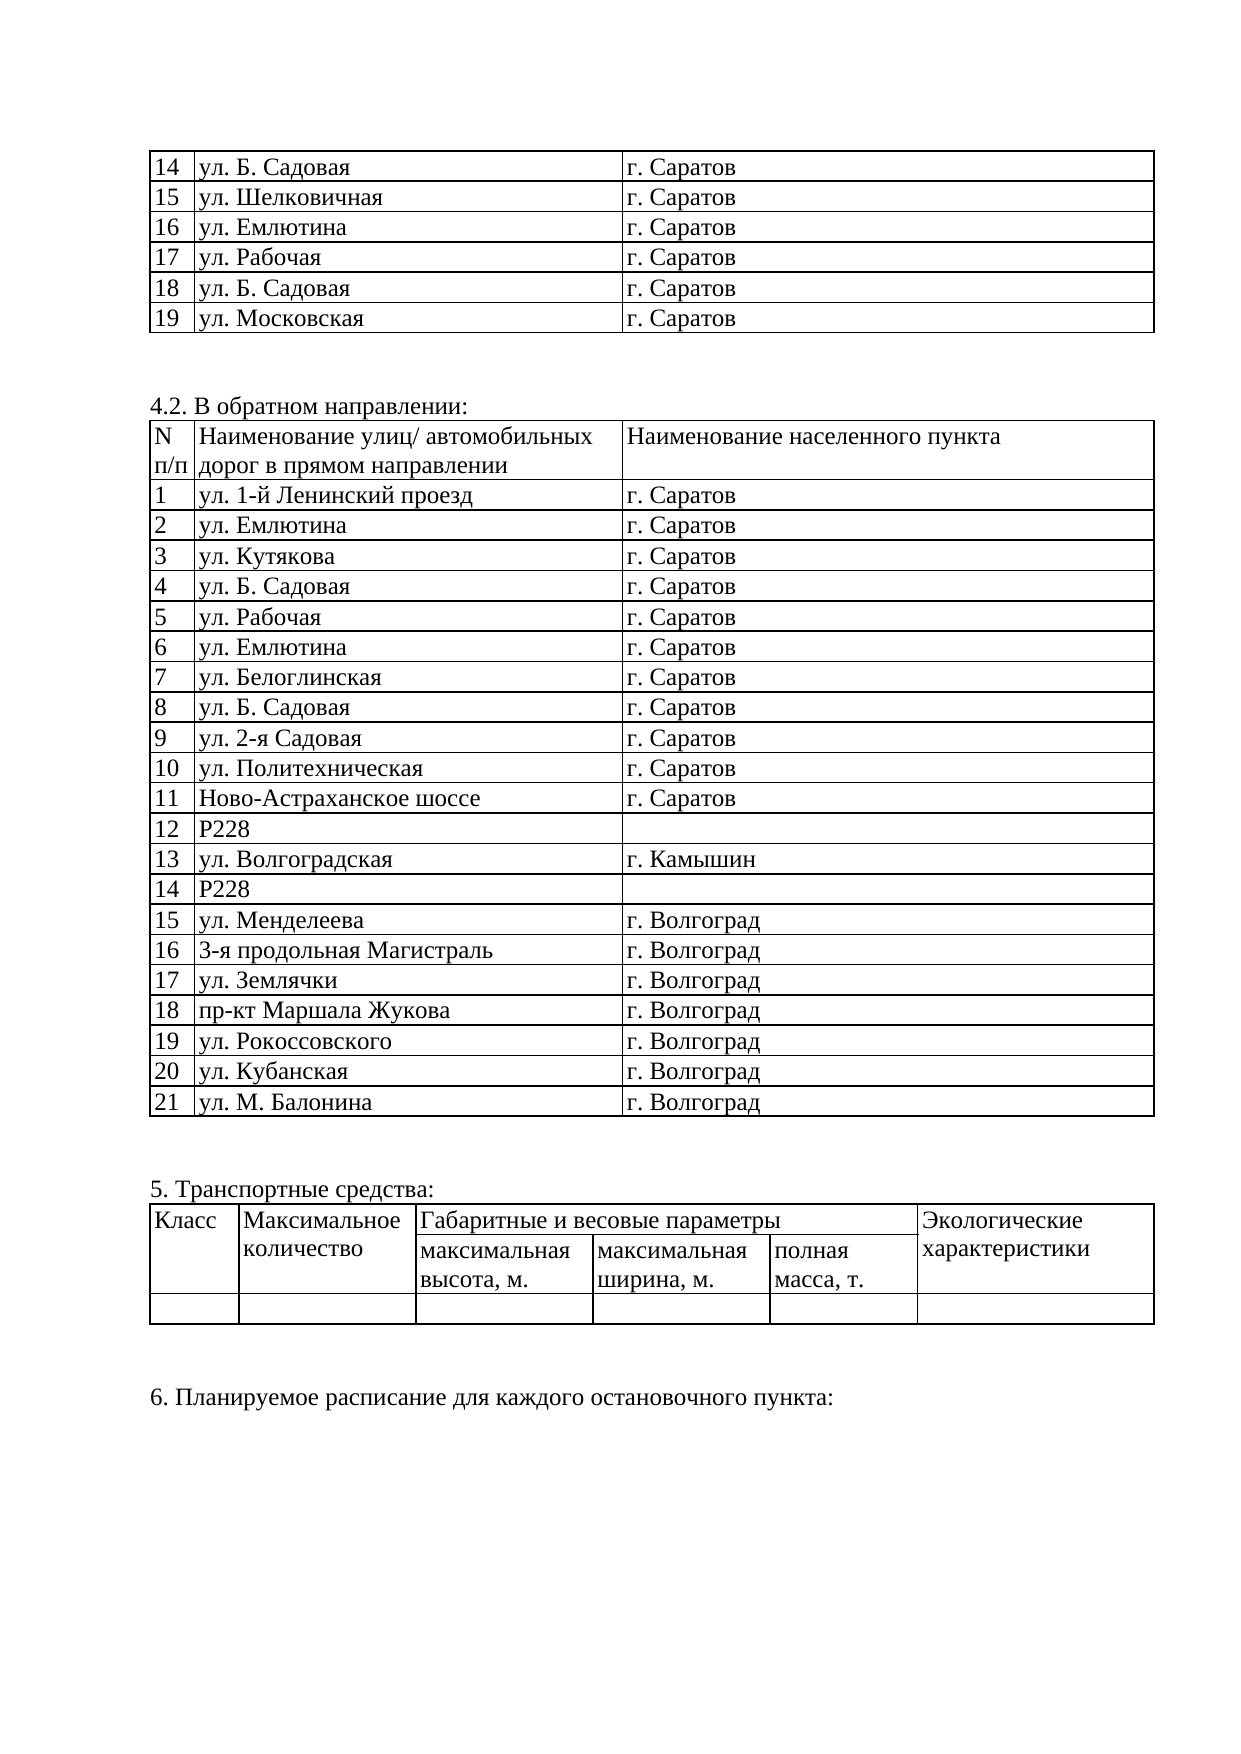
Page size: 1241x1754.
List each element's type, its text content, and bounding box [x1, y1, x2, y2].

table_cell г. Волгоград [623, 1026, 1153, 1055]
table_cell Ново-Астраханское шоссе [195, 783, 622, 812]
table_cell ул. Менделеева [195, 905, 622, 933]
table_header Наименование улиц/ автомобильных дорог в прямом направлении [195, 421, 622, 479]
table_cell г. Камышин [623, 844, 1153, 873]
table_cell полная масса, т. [771, 1235, 917, 1292]
table_cell 16 [151, 212, 194, 241]
table_cell г. Волгоград [623, 1087, 1153, 1115]
table_cell г. Саратов [623, 182, 1153, 211]
table_cell ул. Емлютина [195, 511, 622, 539]
table_cell Р228 [195, 814, 622, 842]
table_cell ул. Кубанская [195, 1056, 622, 1085]
table_cell 7 [151, 662, 194, 691]
table_cell ул. Б. Садовая [195, 273, 622, 302]
table_header Габаритные и весовые параметры [417, 1205, 917, 1233]
table_cell [623, 814, 1153, 842]
table_cell г. Саратов [623, 303, 1153, 332]
table_cell 1 [151, 480, 194, 509]
table_cell 19 [151, 303, 194, 332]
table_cell ул. 2-я Садовая [195, 723, 622, 752]
table_cell [918, 1294, 1153, 1323]
table_cell ул. Б. Садовая [195, 693, 622, 721]
table_cell г. Волгоград [623, 1056, 1153, 1085]
table_cell 16 [151, 935, 194, 964]
table_cell [240, 1294, 415, 1323]
table_cell 13 [151, 844, 194, 873]
table_cell г. Волгоград [623, 965, 1153, 994]
table_cell 11 [151, 783, 194, 812]
table_cell 4 [151, 571, 194, 600]
table_cell 14 [151, 152, 194, 180]
table_header Класс [151, 1205, 238, 1292]
table_cell Р228 [195, 875, 622, 903]
table_cell г. Саратов [623, 273, 1153, 302]
table_cell 15 [151, 182, 194, 211]
table_cell г. Саратов [623, 511, 1153, 539]
table_cell 3 [151, 541, 194, 570]
table_cell ул. Емлютина [195, 212, 622, 241]
table_cell ул. Белоглинская [195, 662, 622, 691]
table_cell [417, 1294, 592, 1323]
table_cell г. Саратов [623, 243, 1153, 271]
table_cell 12 [151, 814, 194, 842]
text 6. Планируемое расписание для каждого остановочного пункта: [150, 1382, 1090, 1411]
table_cell пр-кт Маршала Жукова [195, 996, 622, 1024]
table_cell [771, 1294, 917, 1323]
table_cell г. Саратов [623, 541, 1153, 570]
table_cell ул. Московская [195, 303, 622, 332]
table_cell 15 [151, 905, 194, 933]
table_cell 3-я продольная Магистраль [195, 935, 622, 964]
table_cell г. Саратов [623, 723, 1153, 752]
table_cell 17 [151, 965, 194, 994]
table_cell г. Волгоград [623, 905, 1153, 933]
table_cell г. Саратов [623, 662, 1153, 691]
table_cell 19 [151, 1026, 194, 1055]
table_cell [623, 875, 1153, 903]
table_cell 5 [151, 602, 194, 630]
table_cell ул. М. Балонина [195, 1087, 622, 1115]
table_cell [594, 1294, 769, 1323]
table_cell ул. Емлютина [195, 632, 622, 661]
table_cell ул. Землячки [195, 965, 622, 994]
table_cell 21 [151, 1087, 194, 1115]
table_cell 17 [151, 243, 194, 271]
table_cell г. Саратов [623, 693, 1153, 721]
table_cell 18 [151, 996, 194, 1024]
table_cell ул. Рабочая [195, 243, 622, 271]
table_cell г. Волгоград [623, 935, 1153, 964]
table_cell г. Саратов [623, 152, 1153, 180]
table_header Наименование населенного пункта [623, 421, 1153, 479]
table_cell 6 [151, 632, 194, 661]
text 4.2. В обратном направлении: [150, 391, 1090, 420]
table_cell г. Саратов [623, 753, 1153, 782]
table_cell г. Саратов [623, 632, 1153, 661]
table_header N п/п [151, 421, 194, 479]
table_cell максимальная высота, м. [417, 1235, 592, 1292]
table_cell 8 [151, 693, 194, 721]
table_cell ул. Кутякова [195, 541, 622, 570]
table_cell г. Саратов [623, 571, 1153, 600]
table_cell 20 [151, 1056, 194, 1085]
table_cell ул. Б. Садовая [195, 152, 622, 180]
table_cell [151, 1294, 238, 1323]
table_cell 2 [151, 511, 194, 539]
table_header Экологические характеристики [918, 1205, 1153, 1292]
table_header Максимальное количество [240, 1205, 415, 1292]
text 5. Транспортные средства: [150, 1174, 1090, 1203]
table_cell ул. 1-й Ленинский проезд [195, 480, 622, 509]
table_cell 10 [151, 753, 194, 782]
table_cell ул. Политехническая [195, 753, 622, 782]
table_cell максимальная ширина, м. [594, 1235, 769, 1292]
table_cell ул. Волгоградская [195, 844, 622, 873]
table_cell г. Саратов [623, 602, 1153, 630]
table_cell г. Волгоград [623, 996, 1153, 1024]
table_cell г. Саратов [623, 212, 1153, 241]
table_cell 9 [151, 723, 194, 752]
table_cell ул. Рокоссовского [195, 1026, 622, 1055]
table_cell г. Саратов [623, 783, 1153, 812]
table_cell ул. Рабочая [195, 602, 622, 630]
table_cell ул. Шелковичная [195, 182, 622, 211]
table_cell 14 [151, 875, 194, 903]
table_cell г. Саратов [623, 480, 1153, 509]
table_cell 18 [151, 273, 194, 302]
table_cell ул. Б. Садовая [195, 571, 622, 600]
